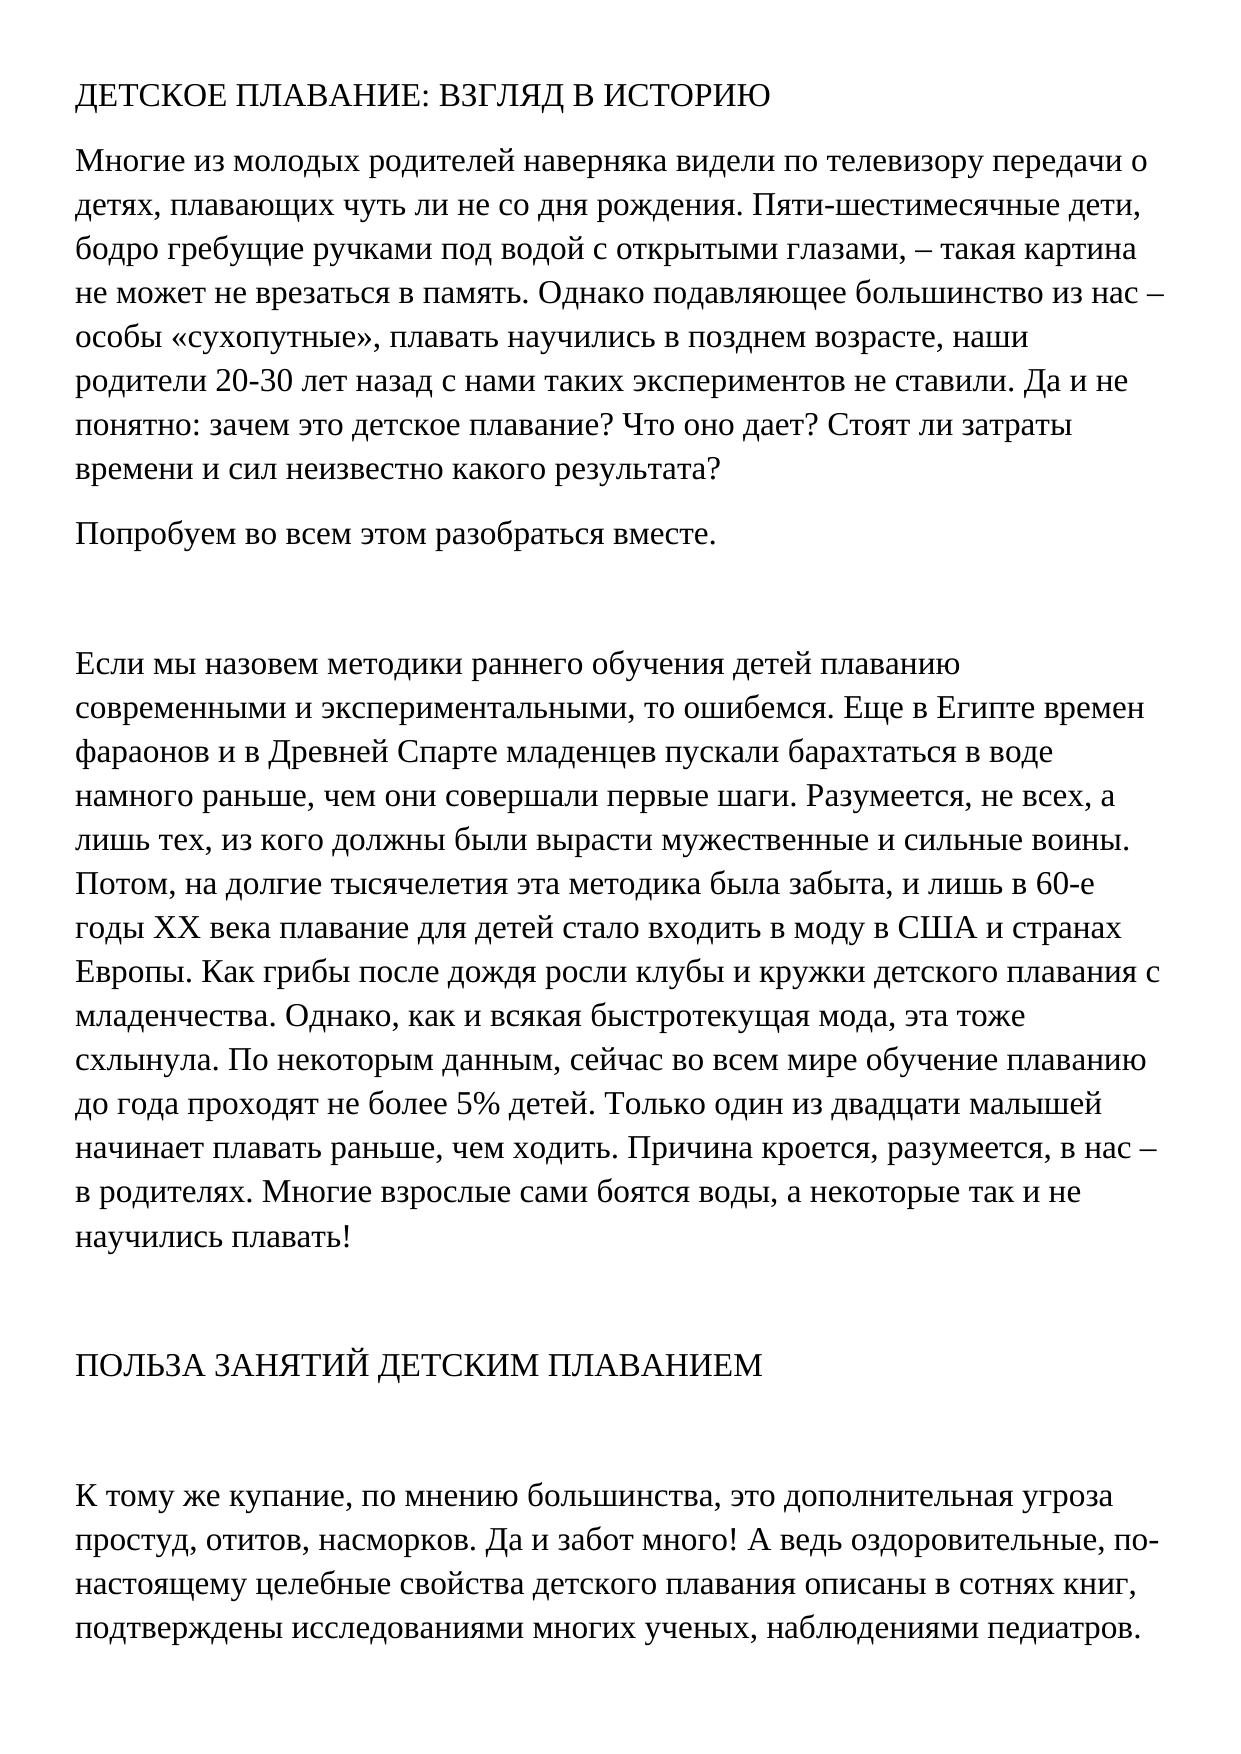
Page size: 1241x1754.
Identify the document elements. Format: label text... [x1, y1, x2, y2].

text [75, 1475, 1165, 1646]
text ДЕТСКОЕ ПЛАВАНИЕ: ВЗГЛЯД В ИСТОРИЮ [75, 75, 1165, 113]
text Попробуем во всем этом разобраться вместе. [75, 513, 1165, 552]
text Многие из молодых родителей наверняка видели по телевизору передачи о детях, плавающих чуть ли не со дня рождения. Пяти-шестимесячные дети, бодро гребущие ручками под водой с открытыми глазами, – такая картина не может не врезаться в память. Однако подавляющее большинство из нас – особы «сухопутные», плавать научились в позднем возрасте, наши родители 20-30 лет назад с нами таких экспериментов не ставили. Да и не понятно: зачем это детское плавание? Что оно дает? Стоят ли затраты времени и сил неизвестно какого результата? [75, 140, 1165, 487]
text Если мы назовем методики раннего обучения детей плаванию современными и экспериментальными, то ошибемся. Еще в Египте времен фараонов и в Древней Спарте младенцев пускали барахтаться в воде намного раньше, чем они совершали первые шаги. Разумеется, не всех, а лишь тех, из кого должны были вырасти мужественные и сильные воины. Потом, на долгие тысячелетия эта методика была забыта, и лишь в 60-е годы ХХ века плавание для детей стало входить в моду в США и странах Европы. Как грибы после дождя росли клубы и кружки детского плавания с младенчества. Однако, как и всякая быстротекущая мода, эта тоже схлынула. По некоторым данным, сейчас во всем мире обучение плаванию до года проходят не более 5% детей. Только один из двадцати малышей начинает плавать раньше, чем ходить. Причина кроется, разумеется, в нас – в родителях. Многие взрослые сами боятся воды, а некоторые так и не научились плавать! [75, 643, 1165, 1254]
text ПОЛЬЗА ЗАНЯТИЙ ДЕТСКИМ ПЛАВАНИЕМ [75, 1346, 1165, 1384]
